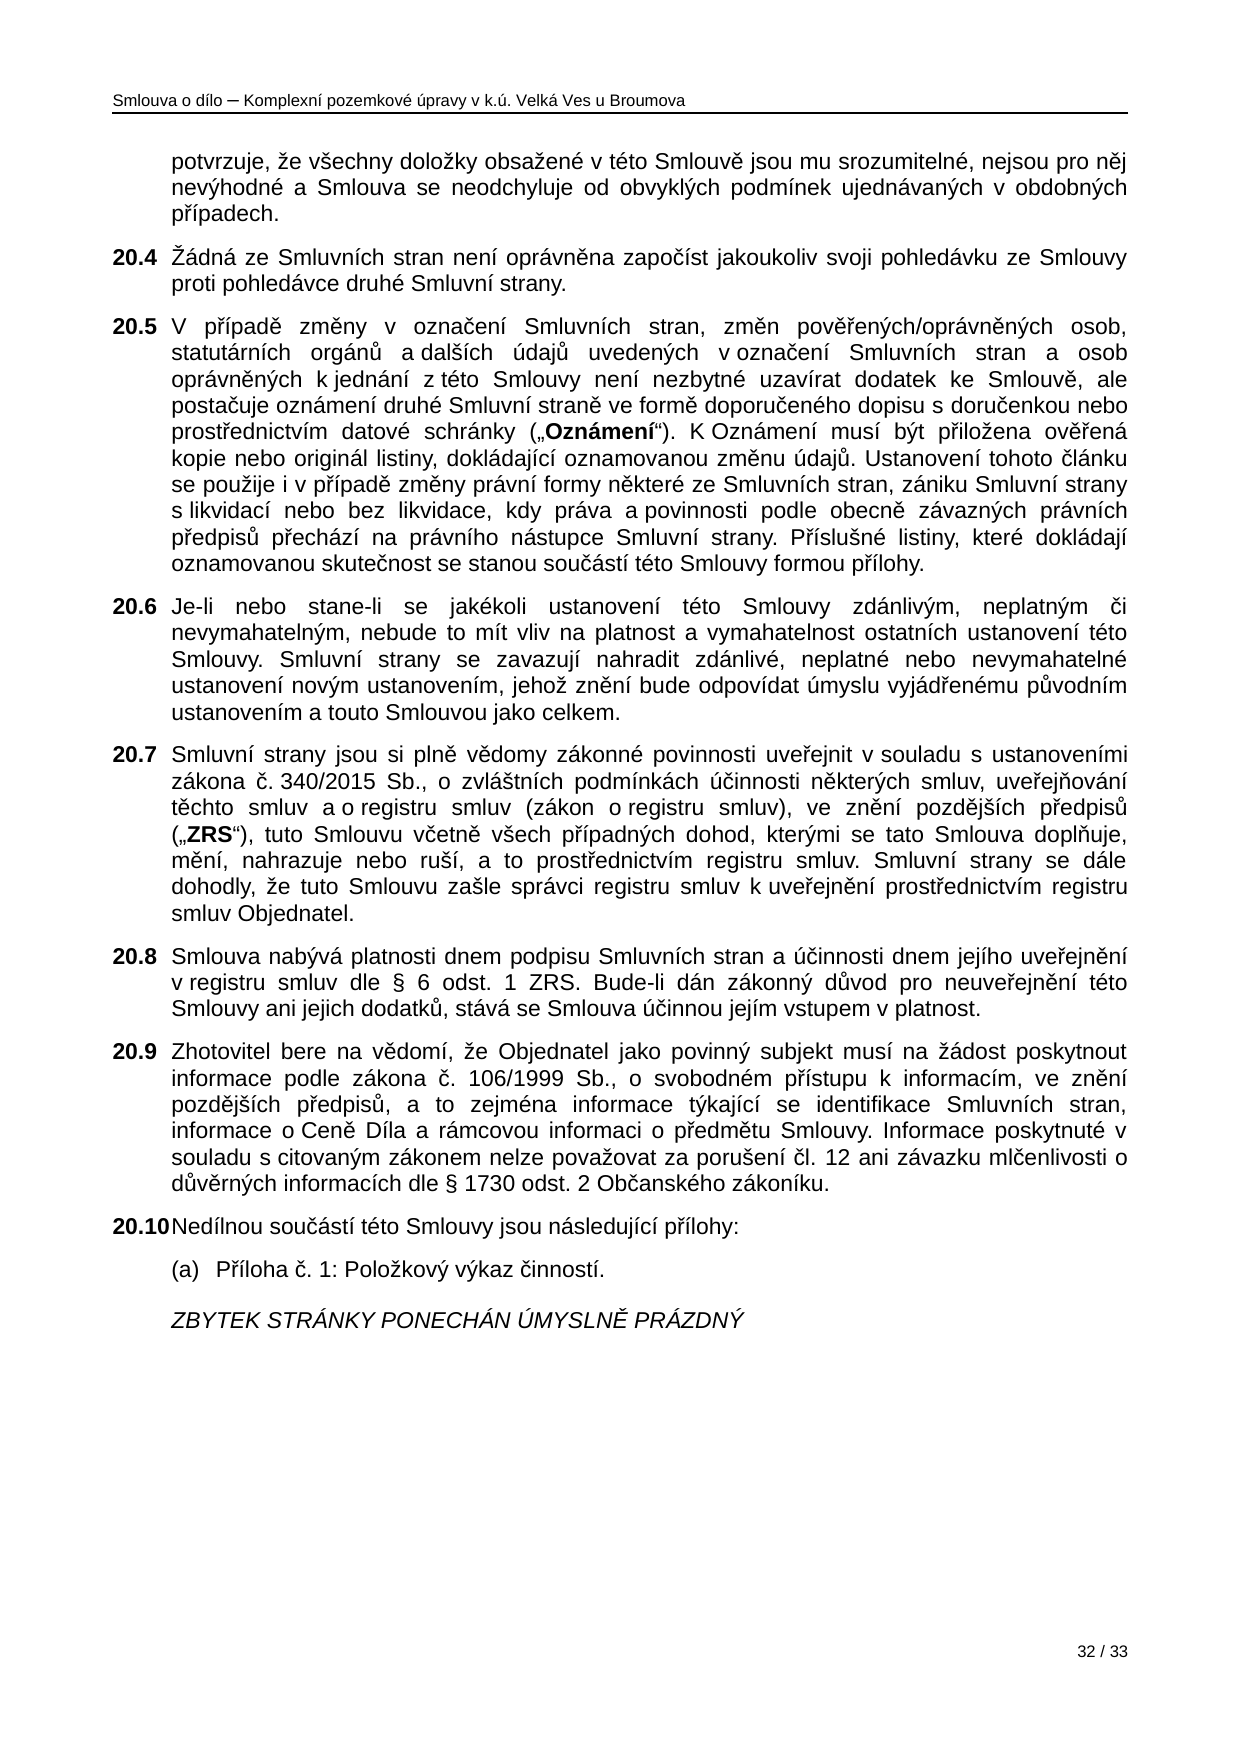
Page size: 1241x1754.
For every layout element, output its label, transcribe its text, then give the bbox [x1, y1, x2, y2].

text Smlouva nabývá platnosti dnem podpisu Smluvních stran a účinnosti dnem jejího uveřejnění v registru smluv dle § 6 odst. 1 ZRS. Bude-li dán zákonný důvod pro neuveřejnění této Smlouvy ani jejich dodatků, stává se Smlouva účinnou jejím vstupem v platnost. [112, 943, 1128, 1022]
text Zhotovitel bere na vědomí, že Objednatel jako povinný subjekt musí na žádost poskytnout informace podle zákona č. 106/1999 Sb., o svobodném přístupu k informacím, ve znění pozdějších předpisů, a to zejména informace týkající se identifikace Smluvních stran, informace o Ceně Díla a rámcovou informaci o předmětu Smlouvy. Informace poskytnuté v souladu s citovaným zákonem nelze považovat za porušení čl. 12 ani závazku mlčenlivosti o důvěrných informacích dle § 1730 odst. 2 Občanského zákoníku. [112, 1038, 1128, 1196]
list ZBYTEK STRÁNKY PONECHÁN ÚMYSLNĚ PRÁZDNÝ [171, 1307, 1128, 1334]
text Nedílnou součástí této Smlouvy jsou následující přílohy: [112, 1213, 1128, 1239]
text Žádná ze Smluvních stran není oprávněna započíst jakoukoliv svoji pohledávku ze Smlouvy proti pohledávce druhé Smluvní strany. [112, 243, 1128, 296]
list Příloha č. 1: Položkový výkaz činností. [171, 1256, 1128, 1282]
text V případě změny v označení Smluvních stran, změn pověřených/oprávněných osob, statutárních orgánů a dalších údajů uvedených v označení Smluvních stran a osob oprávněných k jednání z této Smlouvy není nezbytné uzavírat dodatek ke Smlouvě, ale postačuje oznámení druhé Smluvní straně ve formě doporučeného dopisu s doručenkou nebo prostřednictvím datové schránky („Oznámení“). K Oznámení musí být přiložena ověřená kopie nebo originál listiny, dokládající oznamovanou změnu údajů. Ustanovení tohoto článku se použije i v případě změny právní formy některé ze Smluvních stran, zániku Smluvní strany s likvidací nebo bez likvidace, kdy práva a povinnosti podle obecně závazných právních předpisů přechází na právního nástupce Smluvní strany. Příslušné listiny, které dokládají oznamovanou skutečnost se stanou součástí této Smlouvy formou přílohy. [112, 313, 1128, 576]
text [112, 148, 1128, 227]
text Je-li nebo stane-li se jakékoli ustanovení této Smlouvy zdánlivým, neplatným či nevymahatelným, nebude to mít vliv na platnost a vymahatelnost ostatních ustanovení této Smlouvy. Smluvní strany se zavazují nahradit zdánlivé, neplatné nebo nevymahatelné ustanovení novým ustanovením, jehož znění bude odpovídat úmyslu vyjádřenému původním ustanovením a touto Smlouvou jako celkem. [112, 593, 1128, 725]
text Smluvní strany jsou si plně vědomy zákonné povinnosti uveřejnit v souladu s ustanoveními zákona č. 340/2015 Sb., o zvláštních podmínkách účinnosti některých smluv, uveřejňování těchto smluv a o registru smluv (zákon o registru smluv), ve znění pozdějších předpisů („ZRS“), tuto Smlouvu včetně všech případných dohod, kterými se tato Smlouva doplňuje, mění, nahrazuje nebo ruší, a to prostřednictvím registru smluv. Smluvní strany se dále dohodly, že tuto Smlouvu zašle správci registru smluv k uveřejnění prostřednictvím registru smluv Objednatel. [112, 741, 1128, 926]
